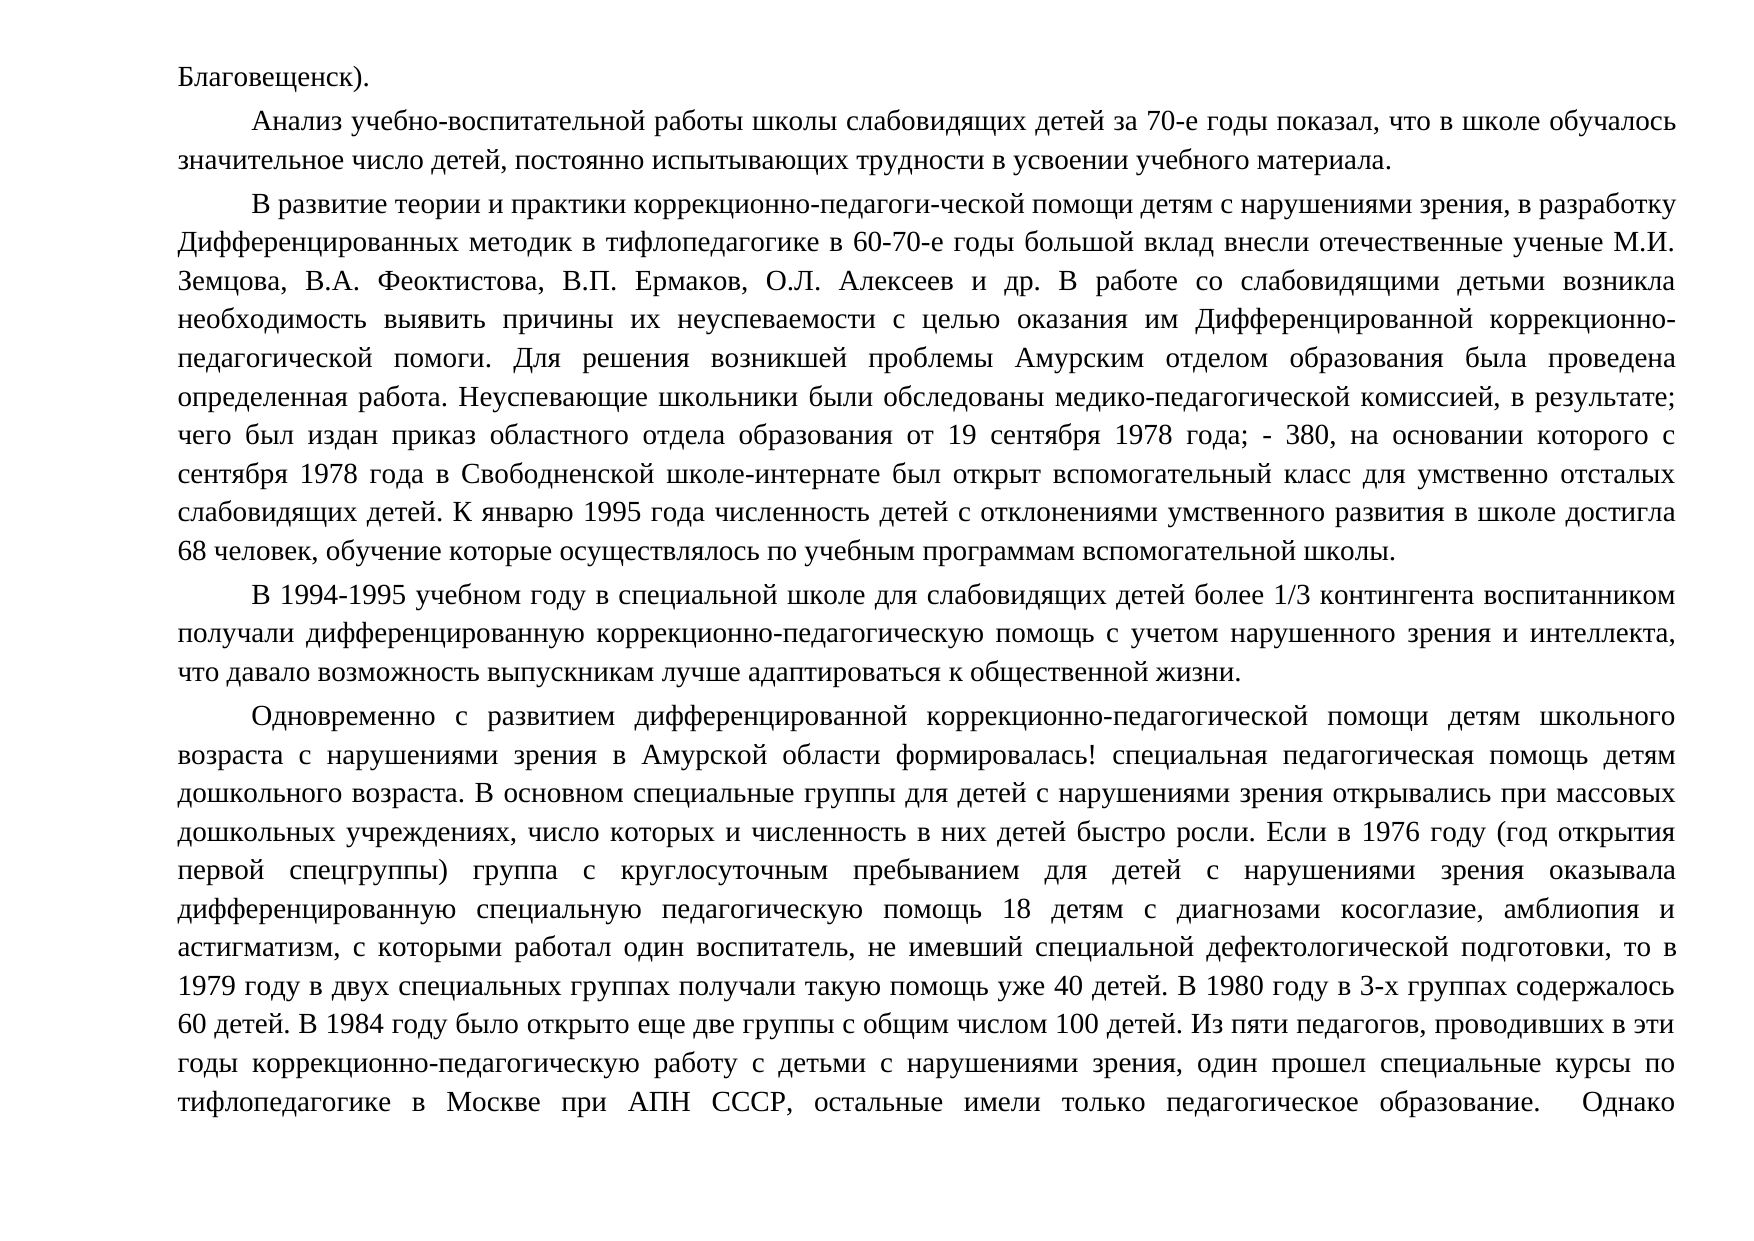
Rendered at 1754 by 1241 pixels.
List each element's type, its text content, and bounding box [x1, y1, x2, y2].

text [177, 59, 1677, 93]
text Анализ учебно-воспитательной работы школы слабовидящих детей за 70-е годы показал, что в школе обучалось значительное число детей, постоянно испытывающих трудности в усвоении учебного материала. [177, 103, 1677, 175]
text В 1994-1995 учебном году в специальной школе для слабовидящих детей более 1/3 контингента воспитанником получали дифференцированную коррекционно-педагогическую помощь с учетом нарушенного зрения и интеллекта, что давало возможность выпускникам лучше адаптироваться к общественной жизни. [177, 577, 1677, 688]
text В развитие теории и практики коррекционно-педагоги-ческой помощи детям с нарушениями зрения, в разработку Дифференцированных методик в тифлопедагогике в 60-70-е годы большой вклад внесли отечественные ученые М.И. Земцова, В.А. Феоктистова, В.П. Ермаков, О.Л. Алексеев и др. В работе со слабовидящими детьми возникла необходимость выявить причины их неуспеваемости с целью оказания им Дифференцированной коррекционно-педагогической помоги. Для решения возникшей проблемы Амурским отделом образования была проведена определенная работа. Неуспевающие школьники были обследованы медико-педагогической комиссией, в результате; чего был издан приказ областного отдела образования от 19 сентября 1978 года; - 380, на основании которого с сентября 1978 года в Свободненской школе-интернате был открыт вспомогательный класс для умственно отсталых слабовидящих детей. К январю 1995 года численность детей с отклонениями умственного развития в школе достигла 68 человек, обучение которые осуществлялось по учебным программам вспомогательной школы. [177, 186, 1677, 566]
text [177, 698, 1677, 1117]
